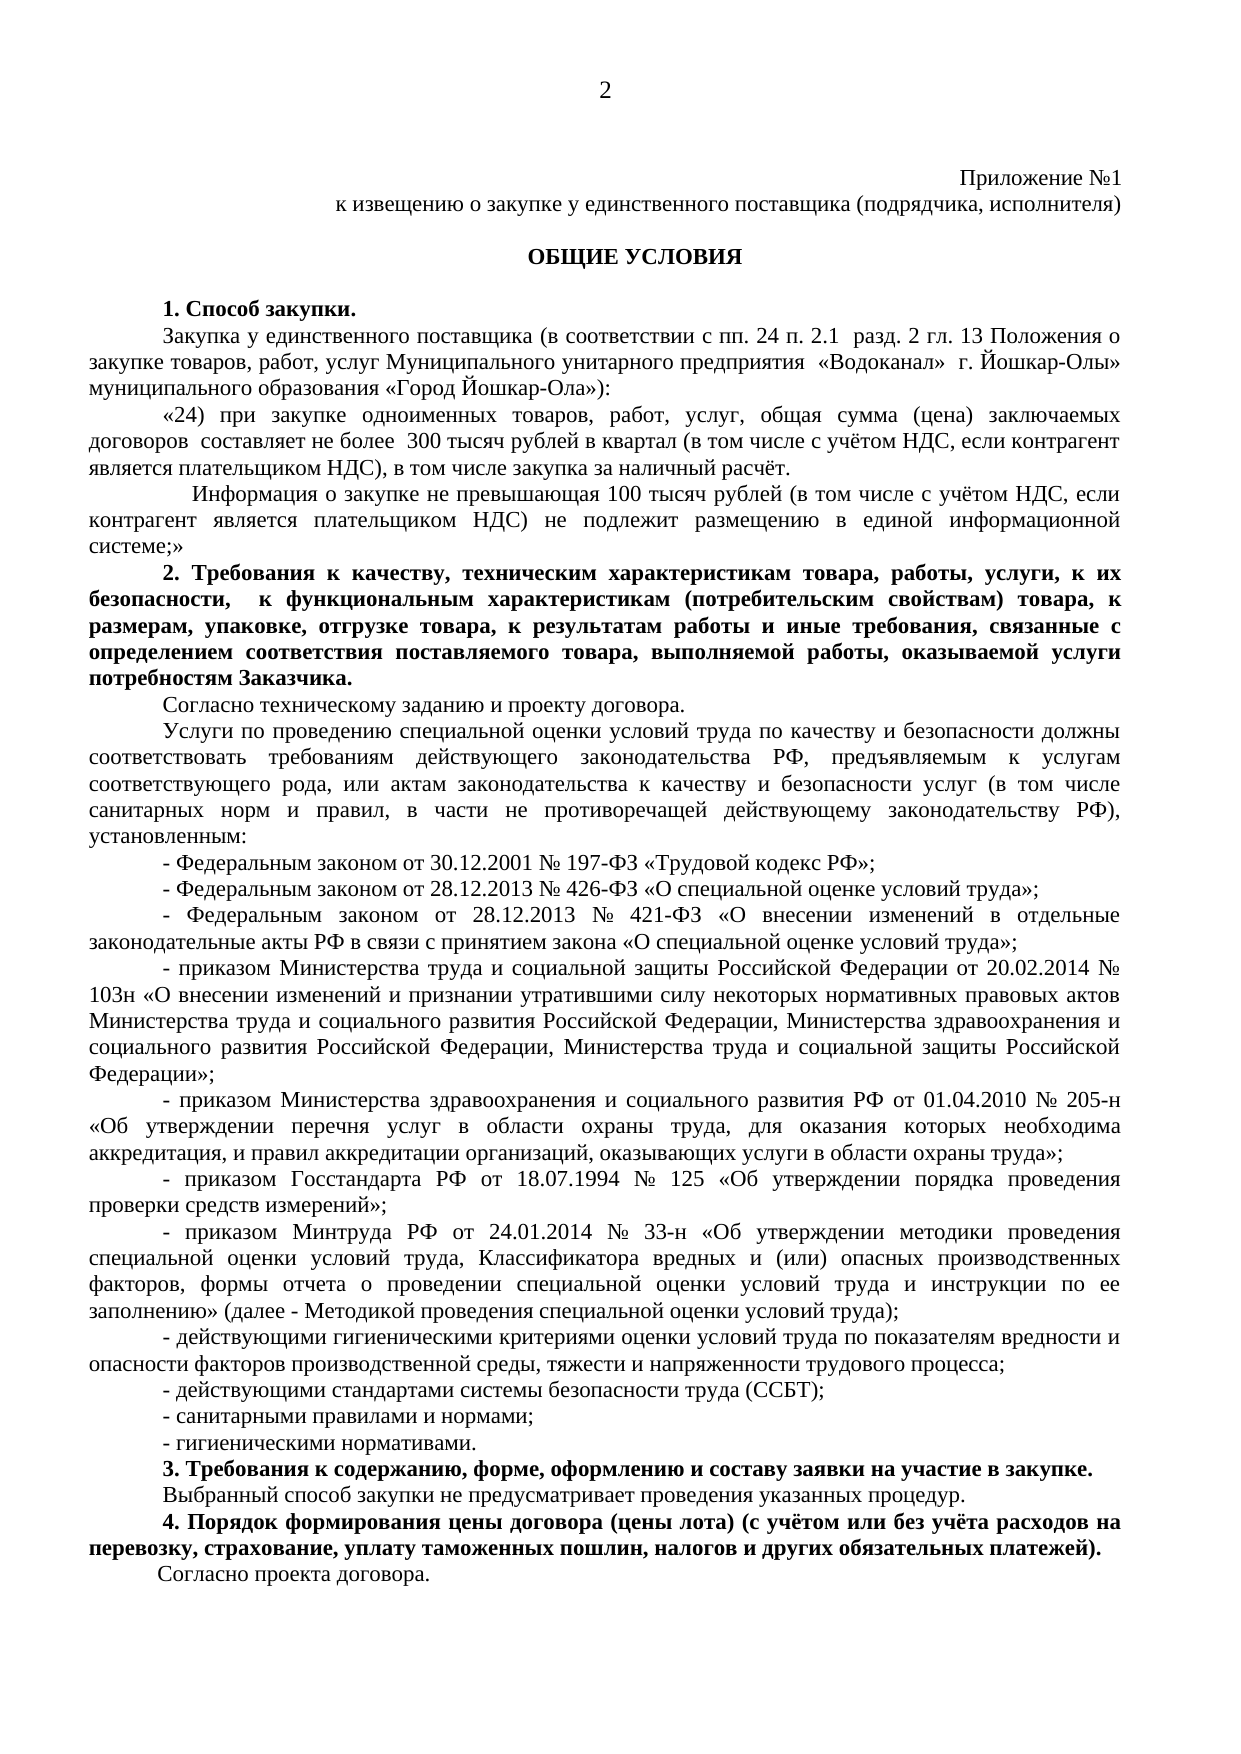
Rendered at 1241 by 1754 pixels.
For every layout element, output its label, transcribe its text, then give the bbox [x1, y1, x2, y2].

text Информация о закупке не превышающая 100 тысяч рублей (в том числе с учётом НДС, если контрагент является плательщиком НДС) не подлежит размещению в единой информационной системе;» [88, 480, 1122, 559]
text Услуги по проведению специальной оценки условий труда по качеству и безопасности должны соответствовать требованиям действующего законодательства РФ, предъявляемым к услугам соответствующего рода, или актам законодательства к качеству и безопасности услуг (в том числе санитарных норм и правил, в части не противоречащей действующему законодательству РФ), установленным: [88, 717, 1122, 849]
text Закупка у единственного поставщика (в соответствии с пп. 24 п. 2.1 разд. 2 гл. 13 Положения о закупке товаров, работ, услуг Муниципального унитарного предприятия «Водоканал» г. Йошкар-Олы» муниципального образования «Город Йошкар-Ола»): [88, 322, 1122, 401]
list Выбранный способ закупки не предусматривает проведения указанных процедур. [88, 1481, 1122, 1508]
text - действующими гигиеническими критериями оценки условий труда по показателям вредности и опасности факторов производственной среды, тяжести и напряженности трудового процесса; [88, 1323, 1122, 1376]
text Приложение №1 [88, 164, 1122, 190]
list 1. Способ закупки. [88, 295, 1122, 322]
text Согласно проекта договора. [88, 1560, 1122, 1587]
text - Федеральным законом от 28.12.2013 № 421-ФЗ «О внесении изменений в отдельные законодательные акты РФ в связи с принятием закона «О специальной оценке условий труда»; [88, 902, 1122, 954]
text - Федеральным законом от 30.12.2001 № 197-ФЗ «Трудовой кодекс РФ»; [88, 849, 1122, 875]
text к извещению о закупке у единственного поставщика (подрядчика, исполнителя) [88, 190, 1122, 216]
text - Федеральным законом от 28.12.2013 № 426-ФЗ «О специальной оценке условий труда»; [88, 875, 1122, 902]
text - санитарными правилами и нормами; [88, 1402, 1122, 1429]
text - гигиеническими нормативами. [88, 1429, 1122, 1455]
text - приказом Министерства труда и социальной защиты Российской Федерации от 20.02.2014 № 103н «О внесении изменений и признании утратившими силу некоторых нормативных правовых актов Министерства труда и социального развития Российской Федерации, Министерства здравоохранения и социального развития Российской Федерации, Министерства труда и социальной защиты Российской Федерации»; [88, 954, 1122, 1086]
text «24) при закупке одноименных товаров, работ, услуг, общая сумма (цена) заключаемых договоров составляет не более 300 тысяч рублей в квартал (в том числе с учётом НДС, если контрагент является плательщиком НДС), в том числе закупка за наличный расчёт. [88, 401, 1122, 480]
list 2. Требования к качеству, техническим характеристикам товара, работы, услуги, к их безопасности, к функциональным характеристикам (потребительским свойствам) товара, к размерам, упаковке, отгрузке товара, к результатам работы и иные требования, связанные с определением соответствия поставляемого товара, выполняемой работы, оказываемой услуги потребностям Заказчика. [88, 559, 1122, 691]
text - приказом Госстандарта РФ от 18.07.1994 № 125 «Об утверждении порядка проведения проверки средств измерений»; [88, 1165, 1122, 1218]
text - приказом Минтруда РФ от 24.01.2014 № 33-н «Об утверждении методики проведения специальной оценки условий труда, Классификатора вредных и (или) опасных производственных факторов, формы отчета о проведении специальной оценки условий труда и инструкции по ее заполнению» (далее - Методикой проведения специальной оценки условий труда); [88, 1218, 1122, 1323]
list 3. Требования к содержанию, форме, оформлению и составу заявки на участие в закупке. [88, 1455, 1122, 1481]
text ОБЩИЕ УСЛОВИЯ [88, 243, 1122, 269]
text - действующими стандартами системы безопасности труда (ССБТ); [88, 1376, 1122, 1402]
text - приказом Министерства здравоохранения и социального развития РФ от 01.04.2010 № 205-н «Об утверждении перечня услуг в области охраны труда, для оказания которых необходима аккредитация, и правил аккредитации организаций, оказывающих услуги в области охраны труда»; [88, 1086, 1122, 1165]
list Согласно техническому заданию и проекту договора. [88, 691, 1122, 717]
text 4. Порядок формирования цены договора (цены лота) (с учётом или без учёта расходов на перевозку, страхование, уплату таможенных пошлин, налогов и других обязательных платежей). [88, 1508, 1122, 1560]
